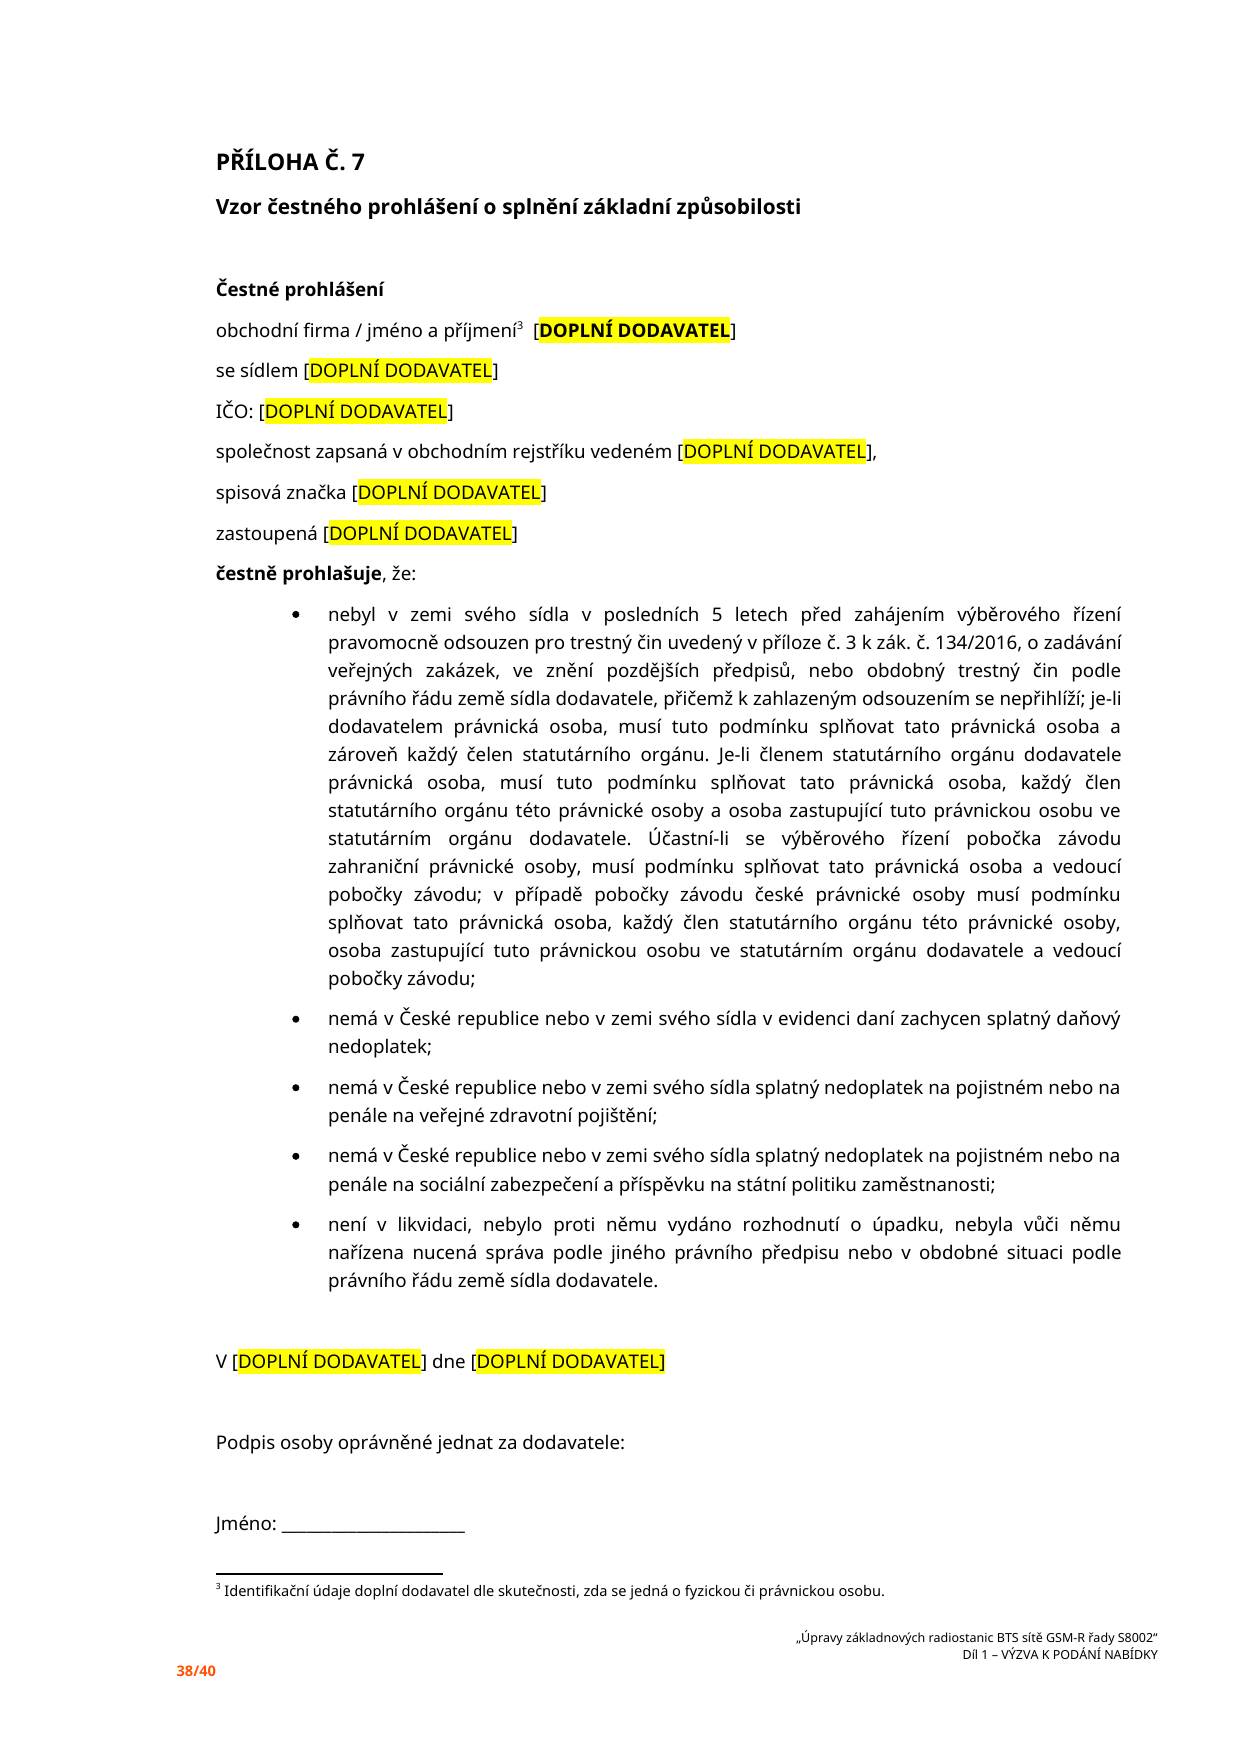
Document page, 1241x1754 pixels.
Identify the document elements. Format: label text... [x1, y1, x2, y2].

text Podpis osoby oprávněné jednat za dodavatele: [216, 1429, 1122, 1455]
text se sídlem [DOPLNÍ DODAVATEL] [216, 358, 309, 383]
text Příloha č. 7 [216, 146, 1122, 177]
text nemá v České republice nebo v zemi svého sídla splatný nedoplatek na pojistném nebo na penále na veřejné zdravotní pojištění; [292, 1074, 1122, 1128]
text obchodní firma / jméno a příjmení [DOPLNÍ DODAVATEL] [730, 317, 1122, 343]
text spisová značka [DOPLNÍ DODAVATEL] [541, 479, 1122, 505]
text spisová značka [DOPLNÍ DODAVATEL] [216, 479, 358, 505]
text společnost zapsaná v obchodním rejstříku vedeném [DOPLNÍ DODAVATEL], [866, 439, 1122, 464]
text obchodní firma / jméno a příjmení [DOPLNÍ DODAVATEL] [216, 317, 539, 343]
text zastoupená [DOPLNÍ DODAVATEL] [512, 520, 1122, 545]
text V [DOPLNÍ DODAVATEL] dne [DOPLNÍ DODAVATEL] [216, 1348, 1122, 1374]
text není v likvidaci, nebylo proti němu vydáno rozhodnutí o úpadku, nebyla vůči němu nařízena nucená správa podle jiného právního předpisu nebo v obdobné situaci podle právního řádu země sídla dodavatele. [292, 1211, 1122, 1293]
text Čestné prohlášení [216, 277, 1122, 302]
text společnost zapsaná v obchodním rejstříku vedeném [DOPLNÍ DODAVATEL], [216, 439, 683, 464]
text nebyl v zemi svého sídla v posledních 5 letech před zahájením výběrového řízení pravomocně odsouzen pro trestný čin uvedený v příloze č. 3 k zák. č. 134/2016, o zadávání veřejných zakázek, ve znění pozdějších předpisů, nebo obdobný trestný čin podle právního řádu země sídla dodavatele, přičemž k zahlazeným odsouzením se nepřihlíží; je-li dodavatelem právnická osoba, musí tuto podmínku splňovat tato právnická osoba a zároveň každý čelen statutárního orgánu. Je-li členem statutárního orgánu dodavatele právnická osoba, musí tuto podmínku splňovat tato právnická osoba, každý člen statutárního orgánu této právnické osoby a osoba zastupující tuto právnickou osobu ve statutárním orgánu dodavatele. Účastní-li se výběrového řízení pobočka závodu zahraniční právnické osoby, musí podmínku splňovat tato právnická osoba a vedoucí pobočky závodu; v případě pobočky závodu české právnické osoby musí podmínku splňovat tato právnická osoba, každý člen statutárního orgánu této právnické osoby, osoba zastupující tuto právnickou osobu ve statutárním orgánu dodavatele a vedoucí pobočky závodu; [292, 601, 1122, 991]
text Vzor čestného prohlášení o splnění základní způsobilosti [216, 192, 1122, 221]
text Jméno: ______________________ [216, 1511, 1122, 1536]
text IČO: [DOPLNÍ DODAVATEL] [447, 398, 1122, 424]
text čestně prohlašuje, že: [216, 560, 1122, 586]
text se sídlem [DOPLNÍ DODAVATEL] [492, 358, 1122, 383]
text nemá v České republice nebo v zemi svého sídla splatný nedoplatek na pojistném nebo na penále na sociální zabezpečení a příspěvku na státní politiku zaměstnanosti; [292, 1143, 1122, 1196]
text zastoupená [DOPLNÍ DODAVATEL] [216, 520, 329, 545]
text nemá v České republice nebo v zemi svého sídla v evidenci daní zachycen splatný daňový nedoplatek; [292, 1006, 1122, 1059]
